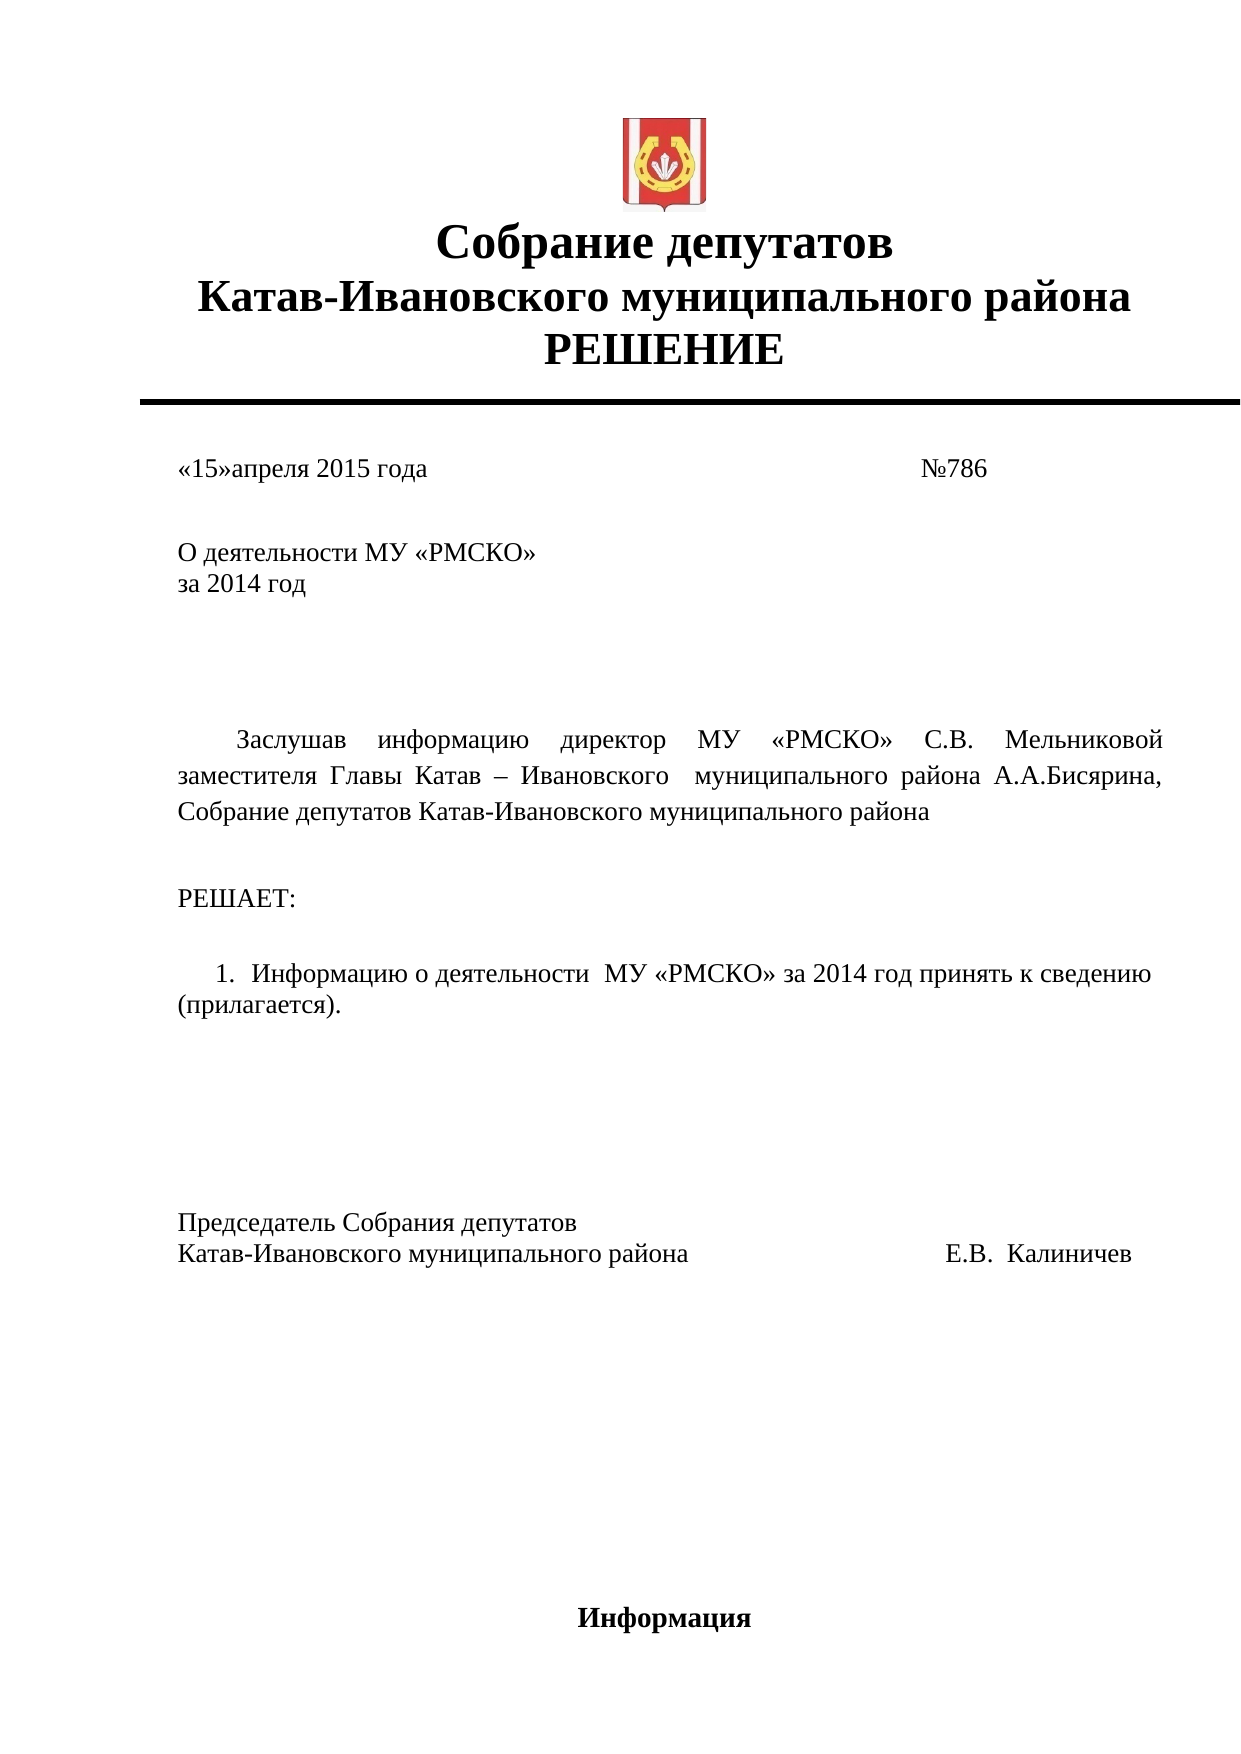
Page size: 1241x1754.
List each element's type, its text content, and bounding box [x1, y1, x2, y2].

text Председатель Собрания депутатов [177, 1206, 1152, 1237]
text за 2014 год [177, 567, 1152, 598]
text «15»апреля 2015 года №786 [177, 452, 1152, 483]
text Собрание депутатов [177, 211, 1152, 269]
text Заслушав информацию директор МУ «РМСКО» С.В. Мельниковой заместителя Главы Катав – Ивановского муниципального района А.А.Бисярина, Собрание депутатов Катав-Ивановского муниципального района [177, 723, 1163, 826]
text Информация [177, 1600, 1152, 1633]
text РЕШЕНИЕ [177, 322, 1152, 374]
list Информацию о деятельности МУ «РМСКО» за 2014 год принять к сведению (прилагается). [177, 957, 1152, 1019]
text РЕШАЕТ: [177, 882, 1152, 913]
text О деятельности МУ «РМСКО» [177, 536, 1152, 567]
text Катав-Ивановского муниципального района [177, 269, 1152, 322]
picture [622, 118, 707, 212]
text Катав-Ивановского муниципального района Е.В. Калиничев [177, 1237, 1152, 1268]
